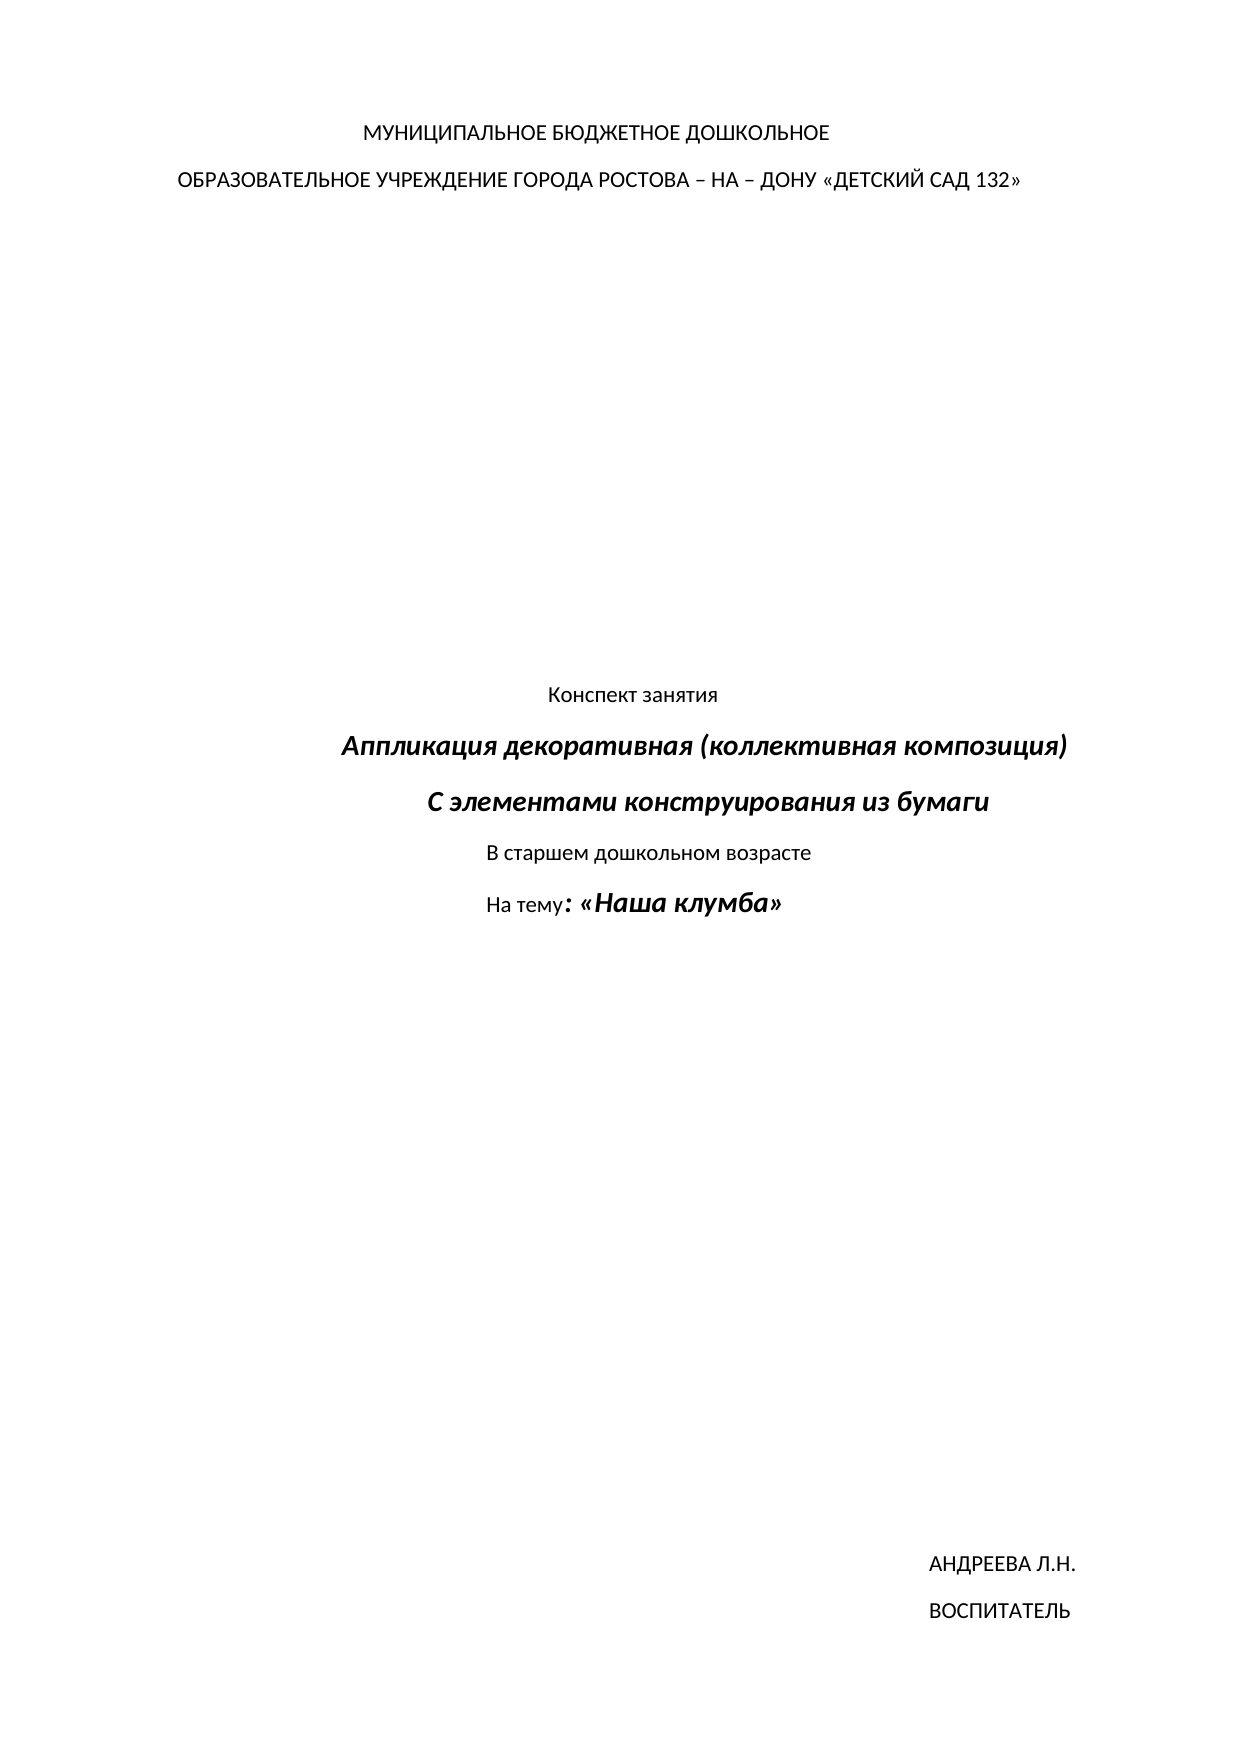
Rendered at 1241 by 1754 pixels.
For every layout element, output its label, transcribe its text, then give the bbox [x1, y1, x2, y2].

text С элементами конструирования из бумаги [177, 783, 1152, 818]
text В старшем дошкольном возрасте [177, 838, 1152, 866]
text МУНИЦИПАЛЬНОЕ БЮДЖЕТНОЕ ДОШКОЛЬНОЕ [177, 118, 1152, 146]
text Аппликация декоративная (коллективная композиция) [177, 727, 1152, 763]
text ОБРАЗОВАТЕЛЬНОЕ УЧРЕЖДЕНИЕ ГОРОДА РОСТОВА – НА – ДОНУ «ДЕТСКИЙ САД 132» [177, 165, 1152, 193]
text Конспект занятия [177, 681, 1152, 709]
text ВОСПИТАТЕЛЬ [177, 1596, 1152, 1624]
text АНДРЕЕВА Л.Н. [177, 1549, 1152, 1577]
text На тему: «Наша клумба» [177, 884, 1152, 920]
